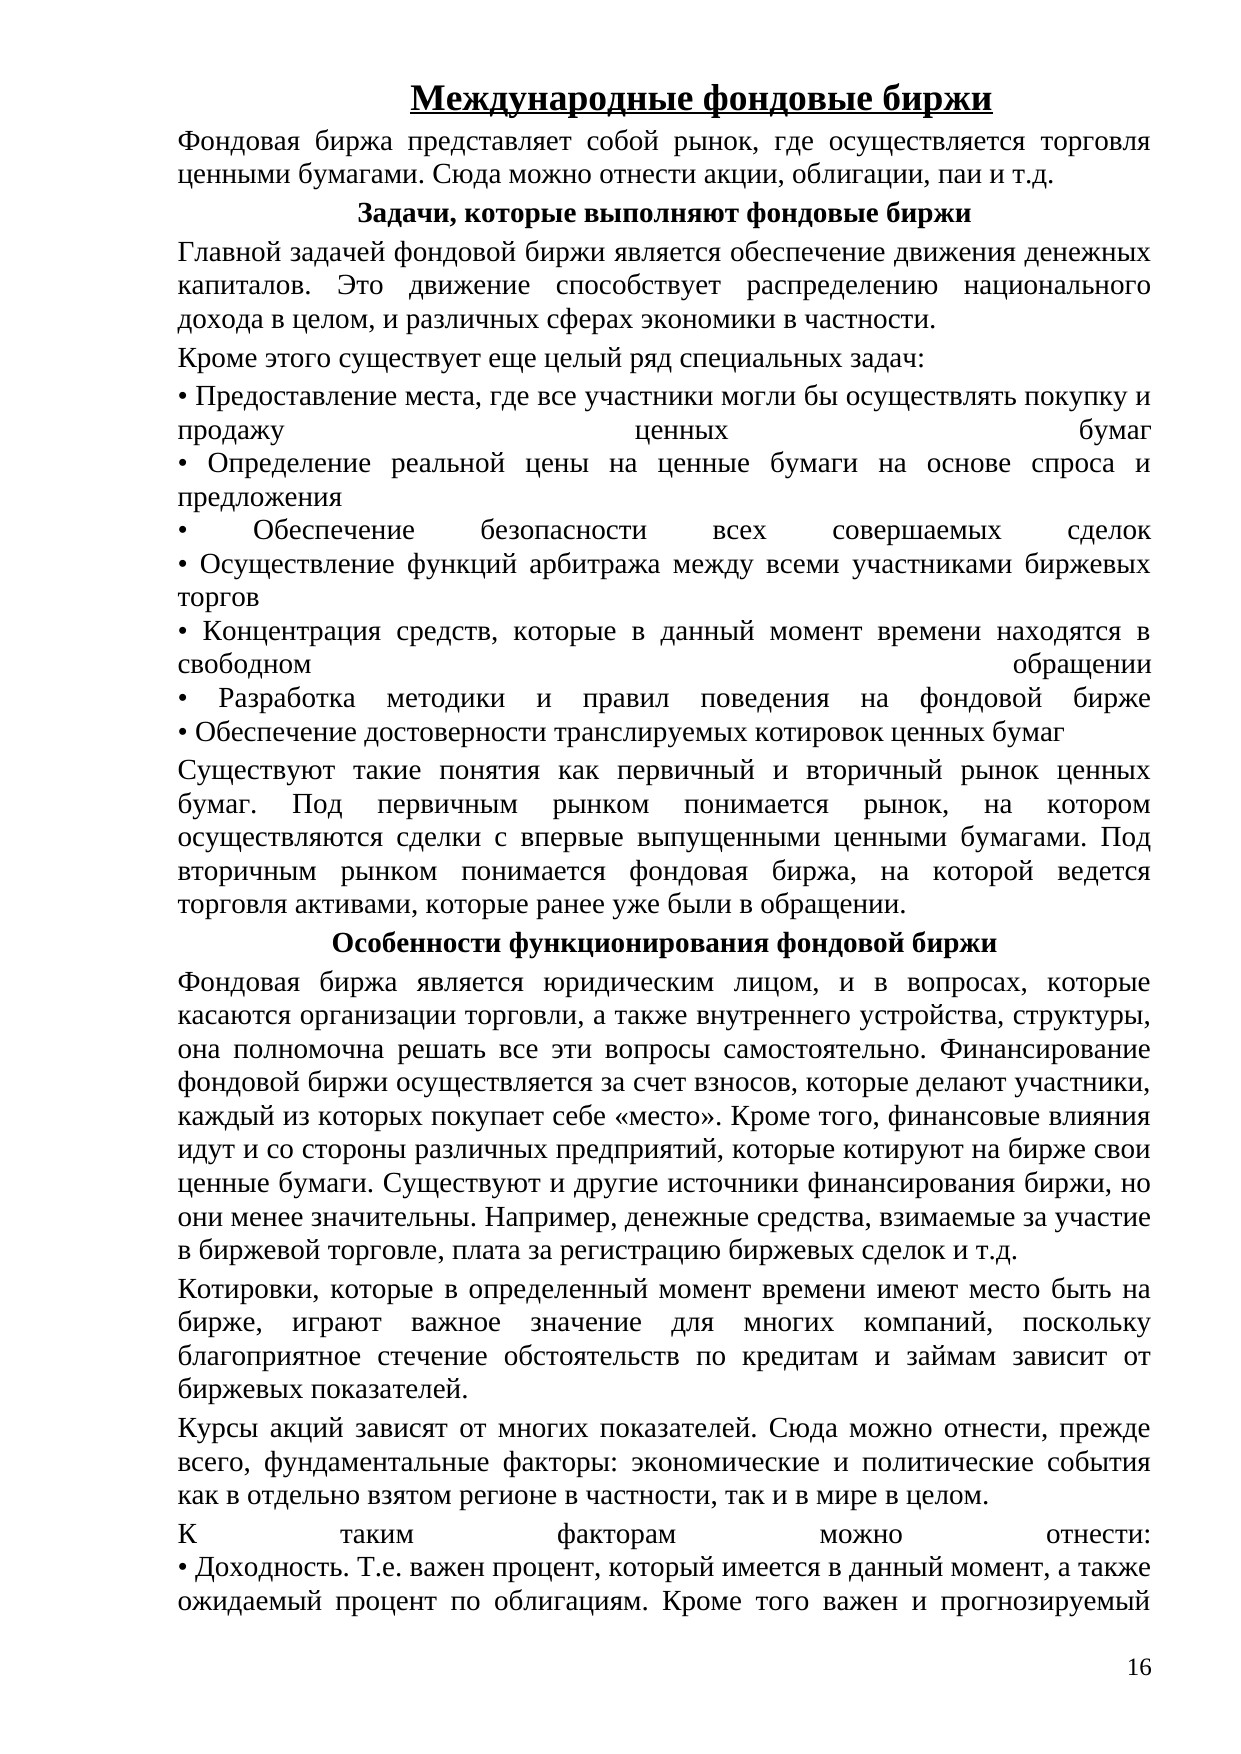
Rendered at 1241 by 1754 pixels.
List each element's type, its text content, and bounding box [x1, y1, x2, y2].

text Курсы акций зависят от многих показателей. Сюда можно отнести, прежде всего, фундаментальные факторы: экономические и политические события как в отдельно взятом регионе в частности, так и в мире в целом. [177, 1410, 1152, 1511]
text Международные фондовые биржи [177, 75, 1152, 118]
text Фондовая биржа является юридическим лицом, и в вопросах, которые касаются организации торговли, а также внутреннего устройства, структуры, она полномочна решать все эти вопросы самостоятельно. Финансирование фондовой биржи осуществляется за счет взносов, которые делают участники, каждый из которых покупает себе «место». Кроме того, финансовые влияния идут и со стороны различных предприятий, которые котируют на бирже свои ценные бумаги. Существуют и другие источники финансирования биржи, но они менее значительны. Например, денежные средства, взимаемые за участие в биржевой торговле, плата за регистрацию биржевых сделок и т.д. [177, 964, 1152, 1266]
text Главной задачей фондовой биржи является обеспечение движения денежных капиталов. Это движение способствует распределению национального дохода в целом, и различных сферах экономики в частности. [177, 234, 1152, 334]
text Фондовая биржа представляет собой рынок, где осуществляется торговля ценными бумагами. Сюда можно отнести акции, облигации, паи и т.д. [177, 123, 1152, 190]
text Котировки, которые в определенный момент времени имеют место быть на бирже, играют важное значение для многих компаний, поскольку благоприятное стечение обстоятельств по кредитам и займам зависит от биржевых показателей. [177, 1271, 1152, 1405]
text Особенности функционирования фондовой биржи [177, 925, 1152, 959]
text Задачи, которые выполняют фондовые биржи [177, 195, 1152, 229]
text • Предоставление места, где все участники могли бы осуществлять покупку и продажу ценных бумаг • Определение реальной цены на ценные бумаги на основе спроса и предложения • Обеспечение безопасности всех совершаемых сделок • Осуществление функций арбитража между всеми участниками биржевых торгов • Концентрация средств, которые в данный момент времени находятся в свободном обращении • Разработка методики и правил поведения на фондовой бирже • Обеспечение достоверности транслируемых котировок ценных бумаг [177, 378, 1152, 747]
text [177, 1516, 1152, 1616]
text Существуют такие понятия как первичный и вторичный рынок ценных бумаг. Под первичным рынком понимается рынок, на котором осуществляются сделки с впервые выпущенными ценными бумагами. Под вторичным рынком понимается фондовая биржа, на которой ведется торговля активами, которые ранее уже были в обращении. [177, 752, 1152, 920]
text Кроме этого существует еще целый ряд специальных задач: [177, 340, 1152, 373]
